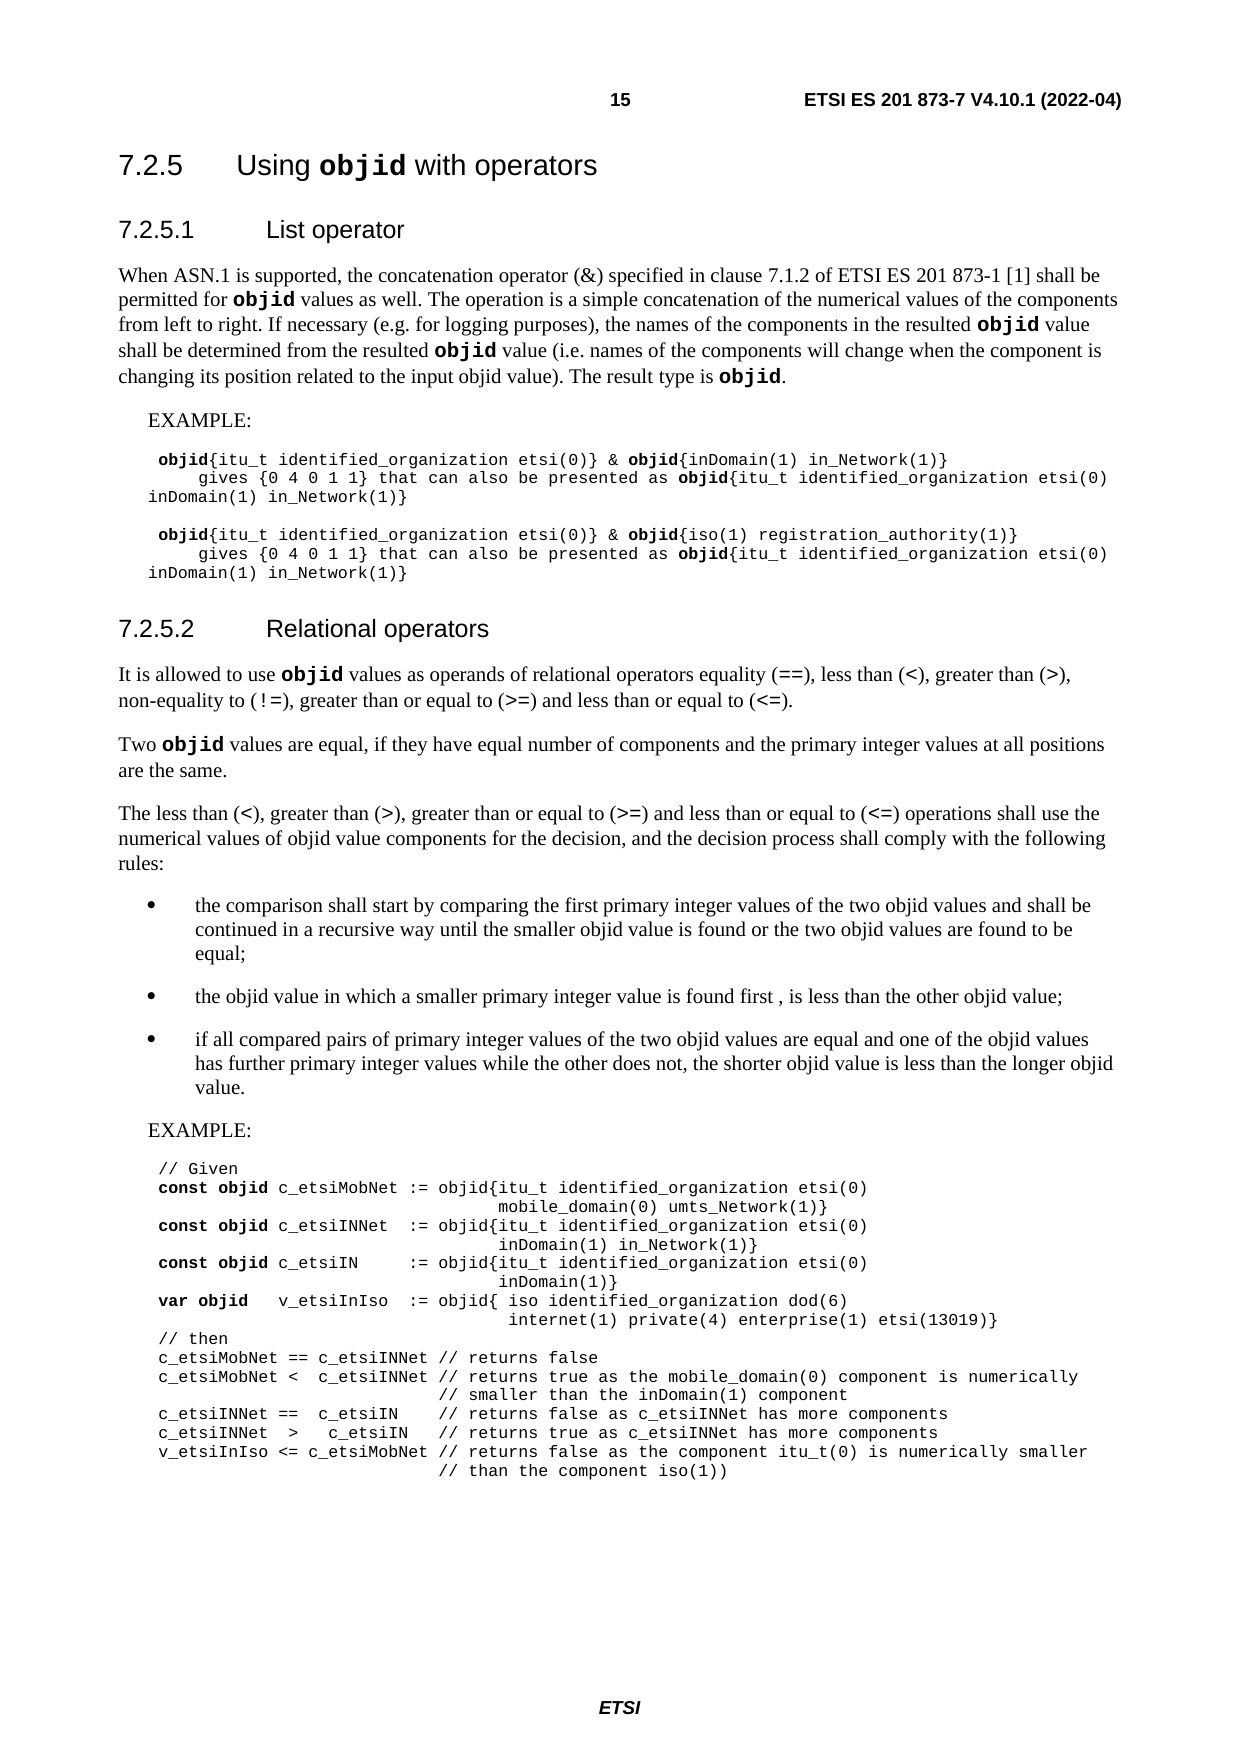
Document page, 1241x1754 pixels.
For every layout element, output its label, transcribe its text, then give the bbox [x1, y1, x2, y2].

text // than the component iso(1)) [118, 1462, 1122, 1481]
text objid{itu_t identified_organization etsi(0)} & objid{iso(1) registration_authority(1)} gives {0 4 0 1 1} that can also be presented as objid{itu_t identified_organization etsi(0) inDomain(1) in_Network(1)} [148, 526, 1122, 583]
text It is allowed to use objid values as operands of relational operators equality (==), less than (<), greater than (>), non-equality to (!=), greater than or equal to (>=) and less than or equal to (<=). [118, 662, 1122, 713]
text EXAMPLE: [148, 408, 1122, 432]
text c_etsiMobNet < c_etsiINNet // returns true as the mobile_domain(0) component is numerically [118, 1368, 1122, 1387]
text c_etsiINNet == c_etsiIN // returns false as c_etsiINNet has more components [118, 1406, 1122, 1425]
text const objid c_etsiINNet := objid{itu_t identified_organization etsi(0) inDomain(1) in_Network(1)} [118, 1217, 1122, 1255]
text objid{itu_t identified_organization etsi(0)} & objid{inDomain(1) in_Network(1)} gives {0 4 0 1 1} that can also be presented as objid{itu_t identified_organization etsi(0) inDomain(1) in_Network(1)} [148, 451, 1122, 508]
text const objid c_etsiIN := objid{itu_t identified_organization etsi(0) inDomain(1)} [118, 1255, 1122, 1293]
text Two objid values are equal, if they have equal number of components and the primary integer values at all positions are the same. [118, 732, 1122, 782]
subtitle 7.2.5 Using objid with operators [118, 148, 1122, 184]
text const objid c_etsiMobNet := objid{itu_t identified_organization etsi(0) mobile_domain(0) umts_Network(1)} [118, 1179, 1122, 1217]
text // Given [118, 1161, 1122, 1179]
text the comparison shall start by comparing the first primary integer values of the two objid values and shall be continued in a recursive way until the smaller objid value is found or the two objid values are found to be equal; [148, 893, 1122, 965]
text c_etsiINNet > c_etsiIN // returns true as c_etsiINNet has more components [118, 1425, 1122, 1443]
text var objid v_etsiInIso := objid{ iso identified_organization dod(6) internet(1) private(4) enterprise(1) etsi(13019)} [118, 1293, 1122, 1330]
text When ASN.1 is supported, the concatenation operator (&) specified in clause 7.1.2 of ETSI ES 201 873-1 [1] shall be permitted for objid values as well. The operation is a simple concatenation of the numerical values of the components from left to right. If necessary (e.g. for logging purposes), the names of the components in the resulted objid value shall be determined from the resulted objid value (i.e. names of the components will change when the component is changing its position related to the input objid value). The result type is objid. [118, 262, 1122, 389]
text v_etsiInIso <= c_etsiMobNet // returns false as the component itu_t(0) is numerically smaller [118, 1443, 1122, 1462]
subtitle 7.2.5.2 Relational operators [118, 614, 1122, 643]
text c_etsiMobNet == c_etsiINNet // returns false [118, 1349, 1122, 1368]
text if all compared pairs of primary integer values of the two objid values are equal and one of the objid values has further primary integer values while the other does not, the shorter objid value is less than the longer objid value. [148, 1027, 1122, 1099]
text // then [118, 1330, 1122, 1349]
text // smaller than the inDomain(1) component [118, 1387, 1122, 1406]
text EXAMPLE: [148, 1118, 1122, 1142]
text the objid value in which a smaller primary integer value is found first , is less than the other objid value; [148, 984, 1122, 1008]
text The less than (<), greater than (>), greater than or equal to (>=) and less than or equal to (<=) operations shall use the numerical values of objid value components for the decision, and the decision process shall comply with the following rules: [118, 801, 1122, 874]
subtitle 7.2.5.1 List operator [118, 215, 1122, 244]
